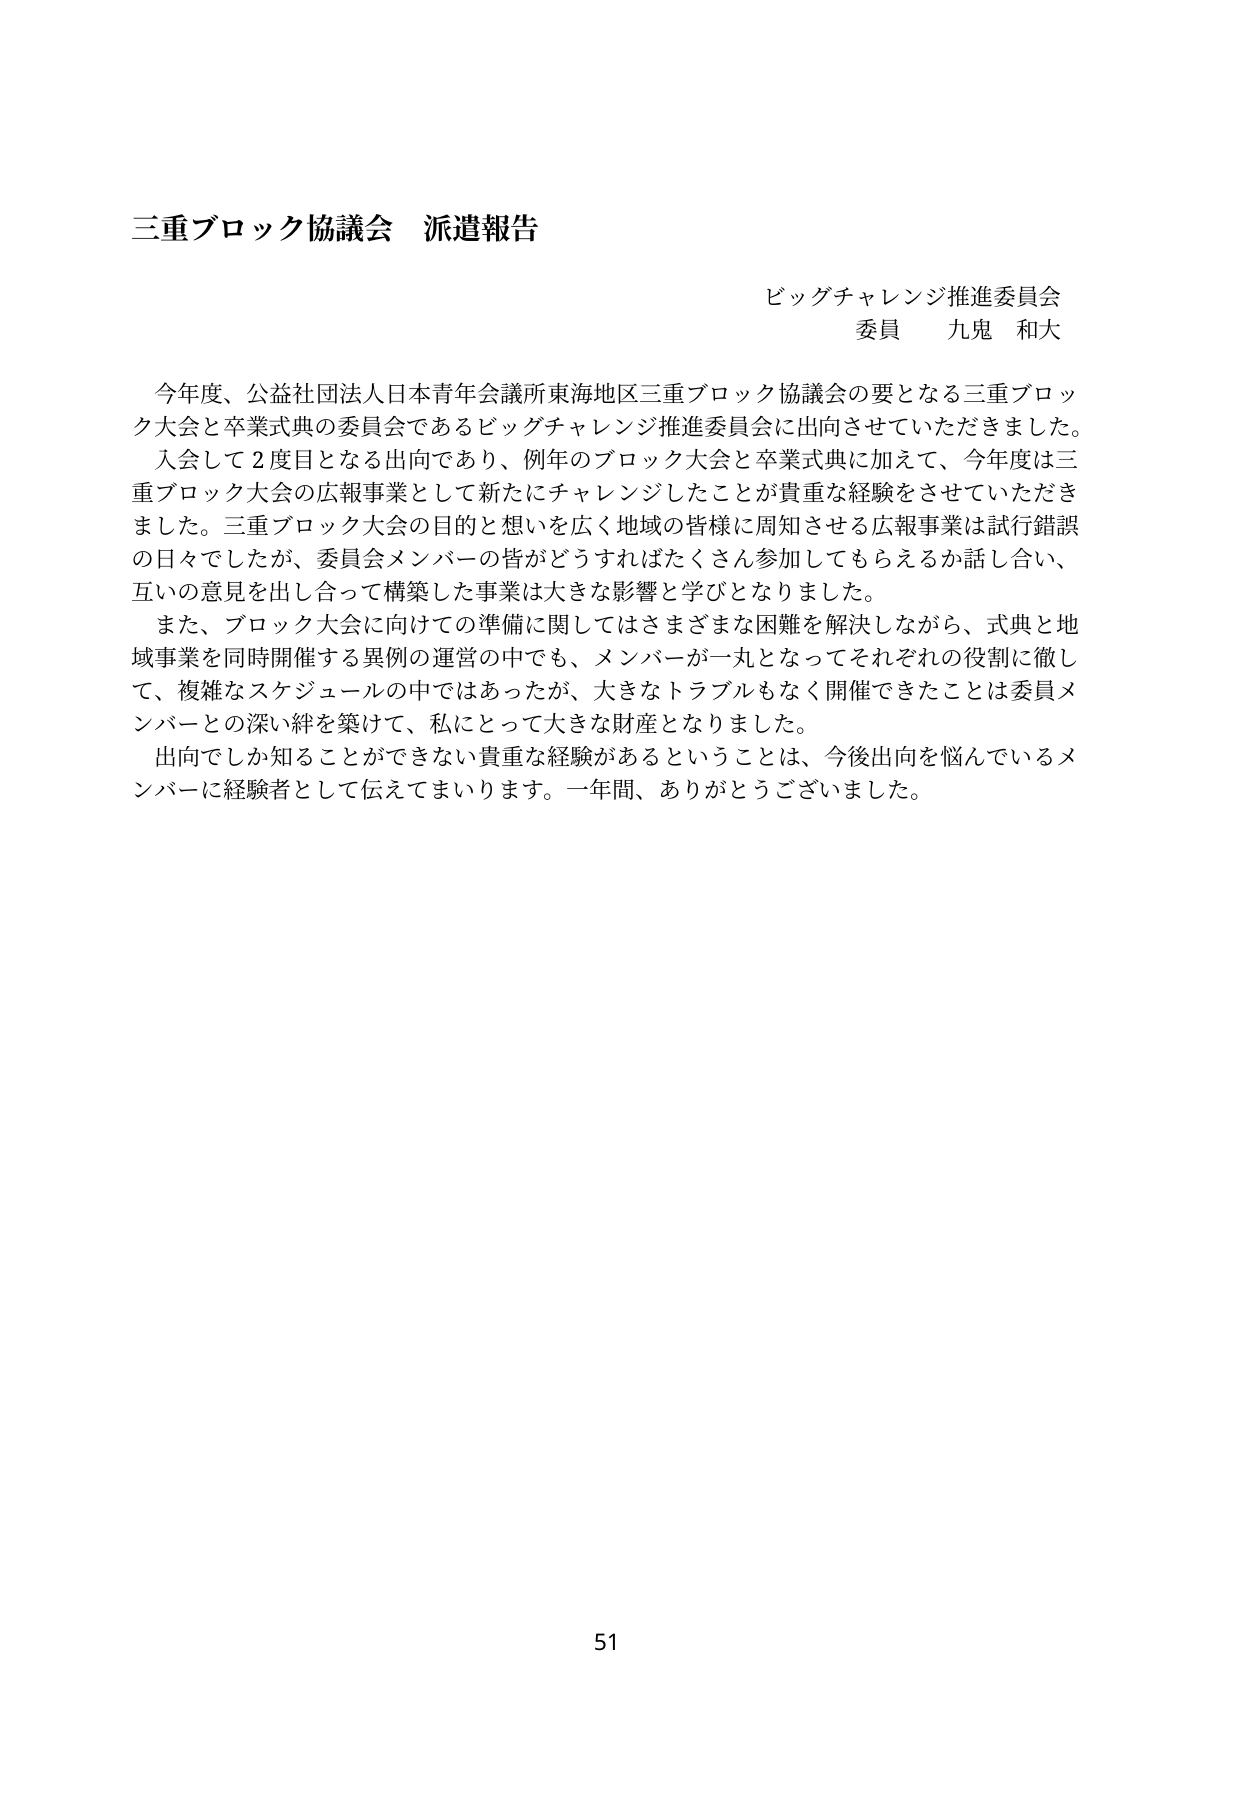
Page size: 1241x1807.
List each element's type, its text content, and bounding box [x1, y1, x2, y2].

text 入会して2度目となる出向であり、例年のブロック大会と卒業式典に加えて、今年度は三重ブロック大会の広報事業として新たにチャレンジしたことが貴重な経験をさせていただきました。三重ブロック大会の目的と想いを広く地域の皆様に周知させる広報事業は試行錯誤の日々でしたが、委員会メンバーの皆がどうすればたくさん参加してもらえるか話し合い、互いの意見を出し合って構築した事業は大きな影響と学びとなりました。 [131, 442, 1082, 607]
text 三重ブロック協議会 派遣報告 [131, 206, 1082, 248]
text 委員 九鬼 和大 [131, 312, 1061, 345]
text ビッグチャレンジ推進委員会 [131, 279, 1061, 312]
text 今年度、公益社団法人日本青年会議所東海地区三重ブロック協議会の要となる三重ブロック大会と卒業式典の委員会であるビッグチャレンジ推進委員会に出向させていただきました。 [131, 376, 1082, 442]
text また、ブロック大会に向けての準備に関してはさまざまな困難を解決しながら、式典と地域事業を同時開催する異例の運営の中でも、メンバーが一丸となってそれぞれの役割に徹して、複雑なスケジュールの中ではあったが、大きなトラブルもなく開催できたことは委員メンバーとの深い絆を築けて、私にとって大きな財産となりました。 [131, 607, 1082, 739]
text 出向でしか知ることができない貴重な経験があるということは、今後出向を悩んでいるメンバーに経験者として伝えてまいります。一年間、ありがとうございました。 [131, 739, 1082, 804]
